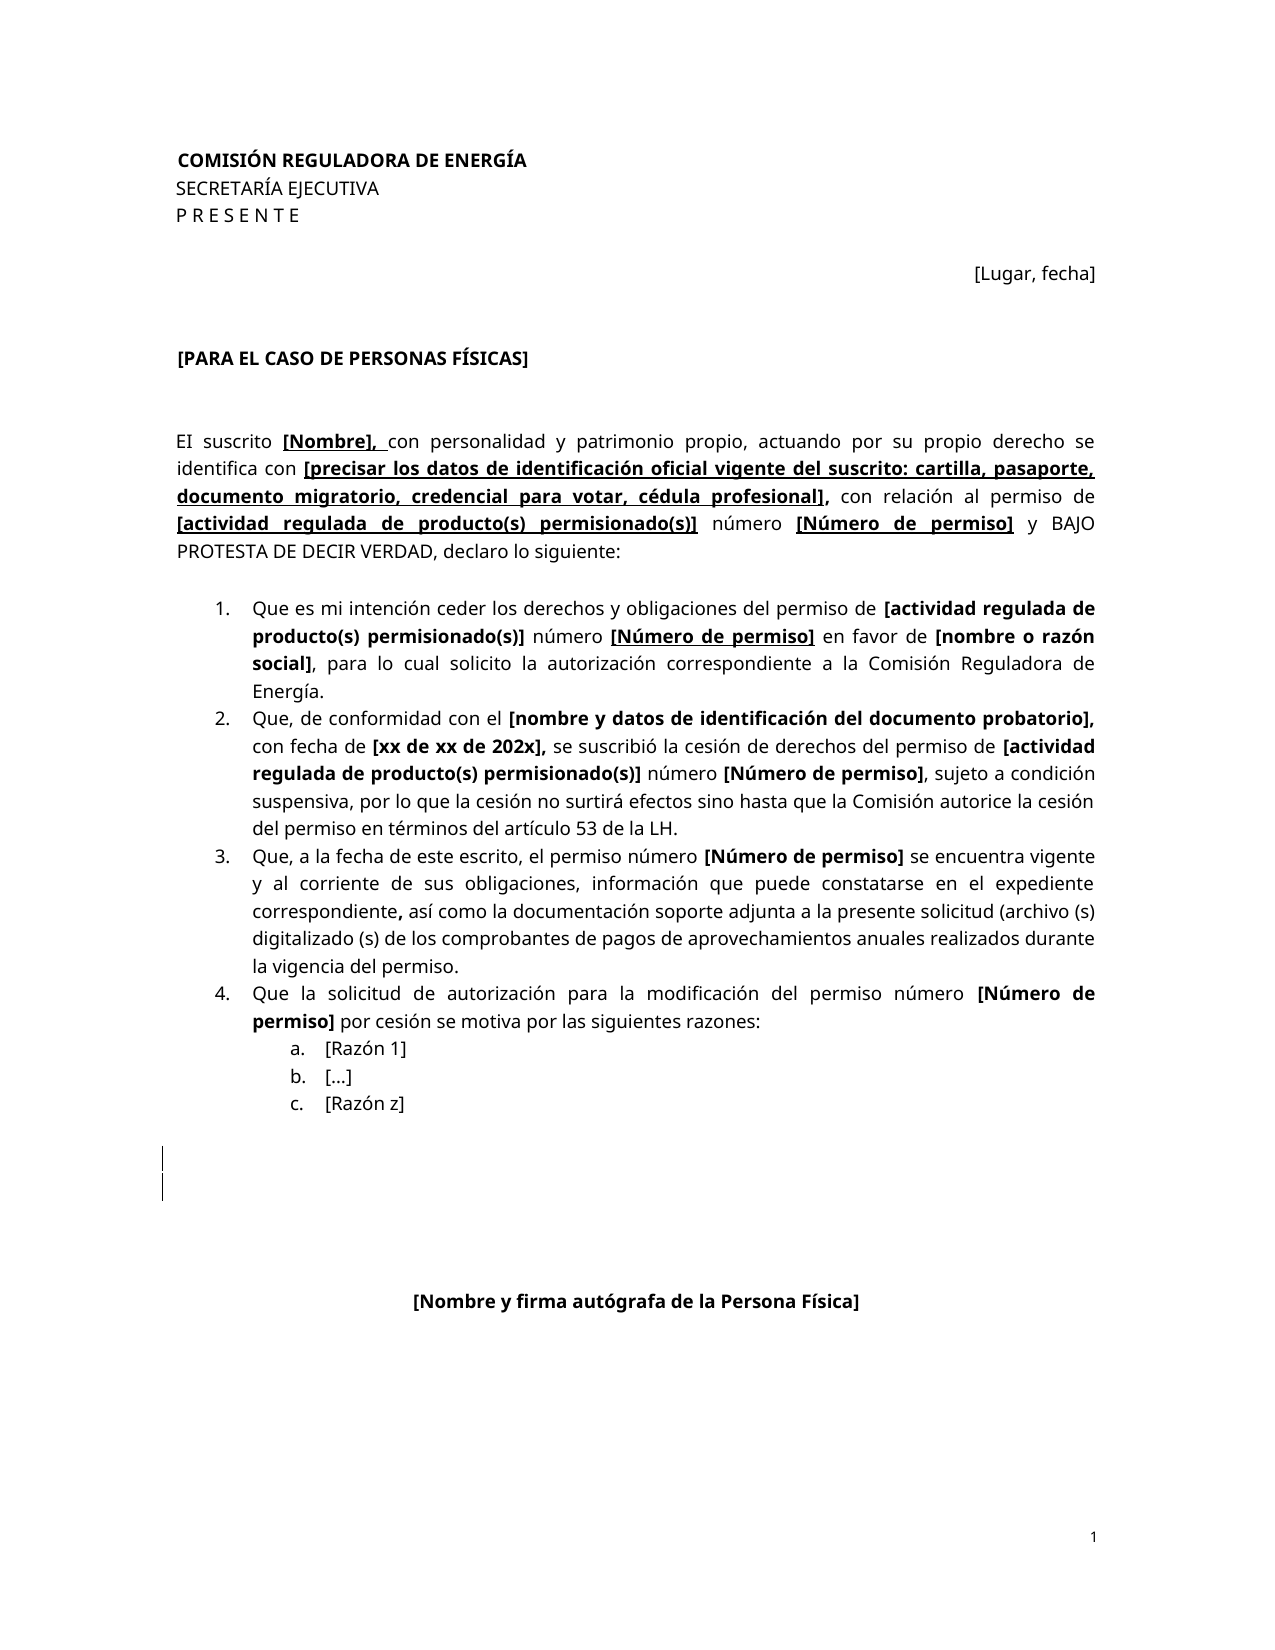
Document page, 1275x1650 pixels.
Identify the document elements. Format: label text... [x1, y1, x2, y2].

text [PARA EL CASO DE PERSONAS FÍSICAS] [177, 346, 1095, 371]
list Que, a la fecha de este escrito, el permiso número [Número de permiso] se encuentra vigente y al corriente de sus obligaciones, información que puede constatarse en el expediente correspondiente, así como la documentación soporte adjunta a la presente solicitud (archivo (s) digitalizado (s) de los comprobantes de pagos de aprovechamientos anuales realizados durante la vigencia del permiso. [214, 843, 1095, 979]
list [Razón 1] [290, 1036, 1095, 1061]
text EI suscrito [Nombre], con personalidad y patrimonio propio, actuando por su propio derecho se identifica con [precisar los datos de identificación oficial vigente del suscrito: cartilla, pasaporte, documento migratorio, credencial para votar, cédula profesional], con relación al permiso de [actividad regulada de producto(s) permisionado(s)] número [Número de permiso] y BAJO PROTESTA DE DECIR VERDAD, declaro lo siguiente: [176, 428, 1096, 563]
text [Lugar, fecha] [176, 260, 1096, 286]
text P R E S E N T E [176, 203, 1096, 228]
text SECRETARÍA EJECUTIVA [176, 175, 1096, 201]
list [Razón z] [290, 1091, 1095, 1116]
list Que es mi intención ceder los derechos y obligaciones del permiso de [actividad regulada de producto(s) permisionado(s)] número [Número de permiso] en favor de [nombre o razón social], para lo cual solicito la autorización correspondiente a la Comisión Reguladora de Energía. [214, 596, 1095, 704]
text [Nombre y firma autógrafa de la Persona Física] [177, 1289, 1095, 1314]
list Que la solicitud de autorización para la modificación del permiso número [Número de permiso] por cesión se motiva por las siguientes razones: [214, 981, 1095, 1034]
list Que, de conformidad con el [nombre y datos de identificación del documento probatorio], con fecha de [xx de xx de 202x], se suscribió la cesión de derechos del permiso de [actividad regulada de producto(s) permisionado(s)] número [Número de permiso], sujeto a condición suspensiva, por lo que la cesión no surtirá efectos sino hasta que la Comisión autorice la cesión del permiso en términos del artículo 53 de la LH. [214, 706, 1095, 841]
text COMISIÓN REGULADORA DE ENERGÍA [177, 148, 1098, 173]
list […] [290, 1063, 1095, 1089]
